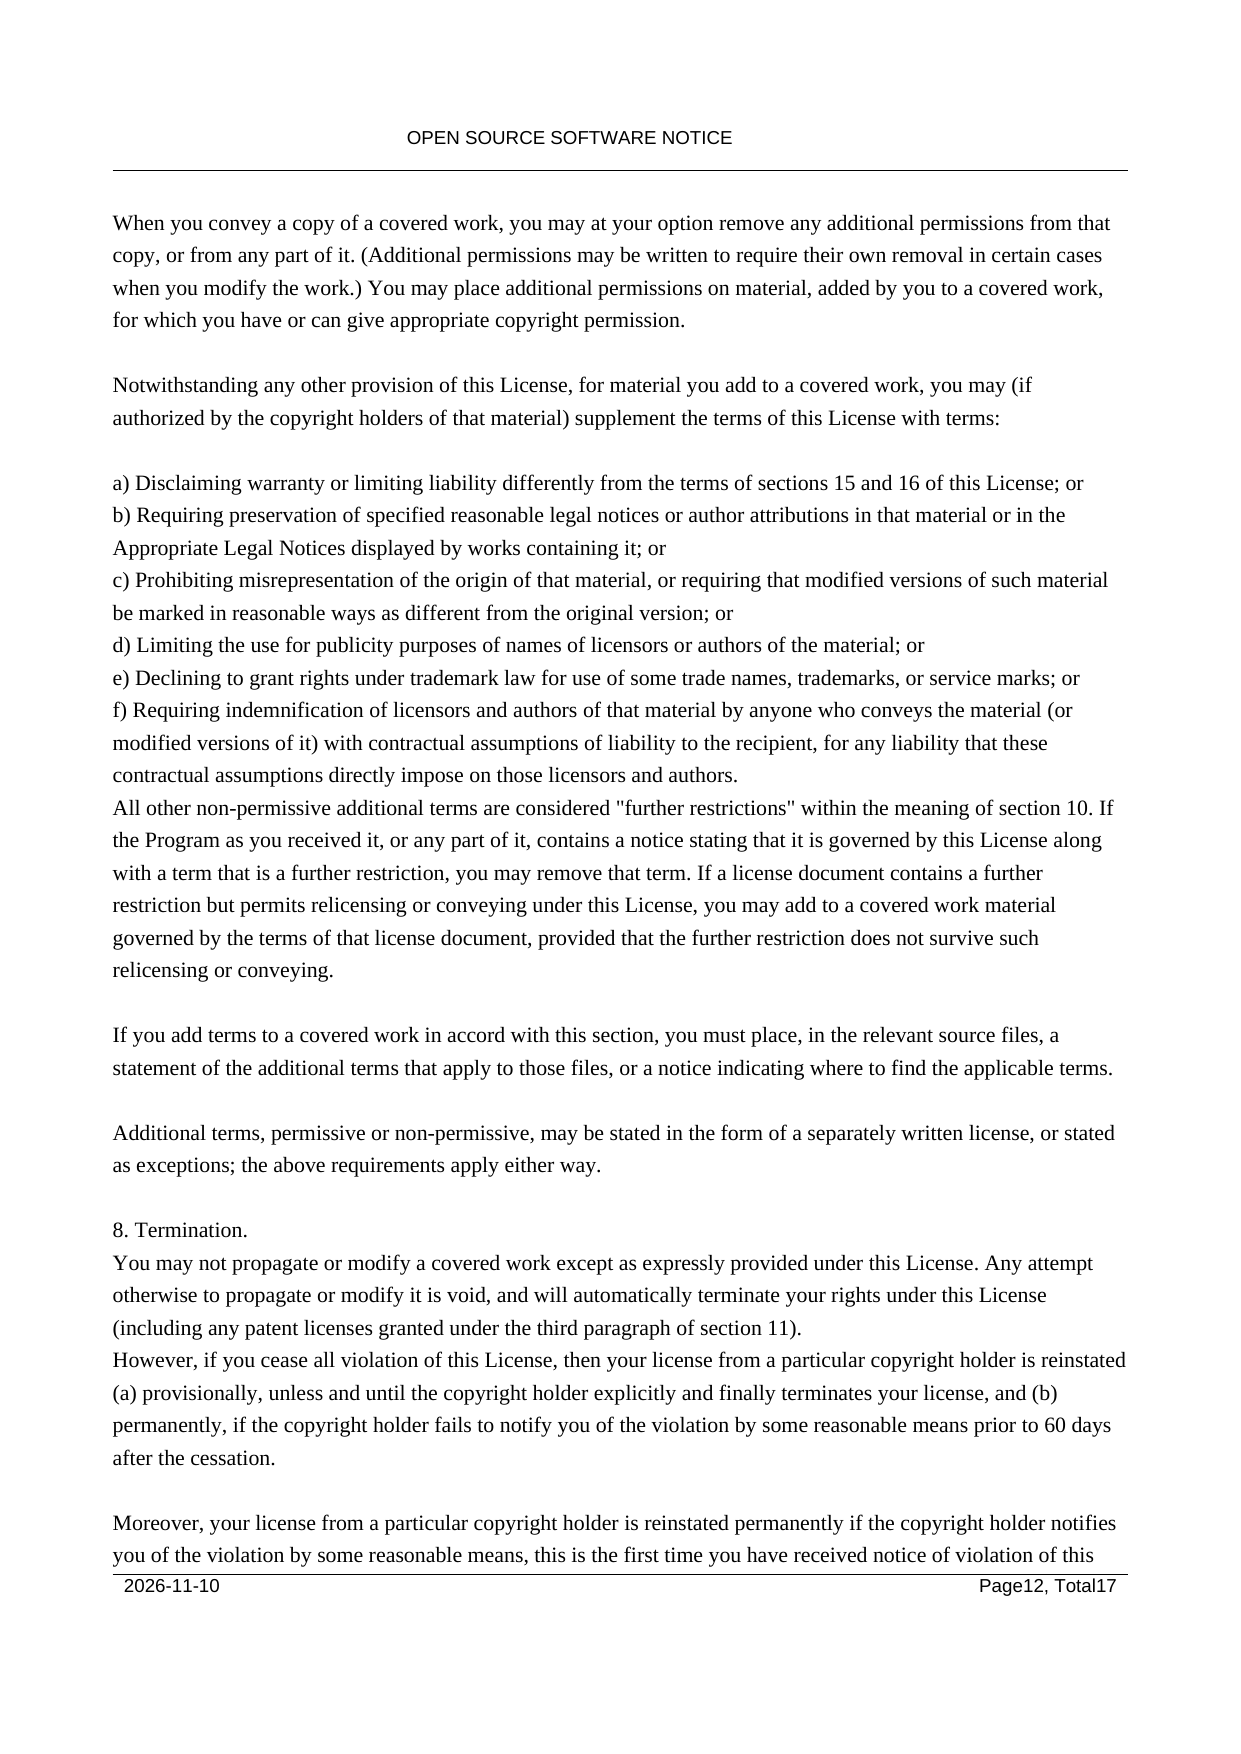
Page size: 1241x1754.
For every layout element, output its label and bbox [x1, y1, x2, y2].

text [112, 206, 1128, 1571]
